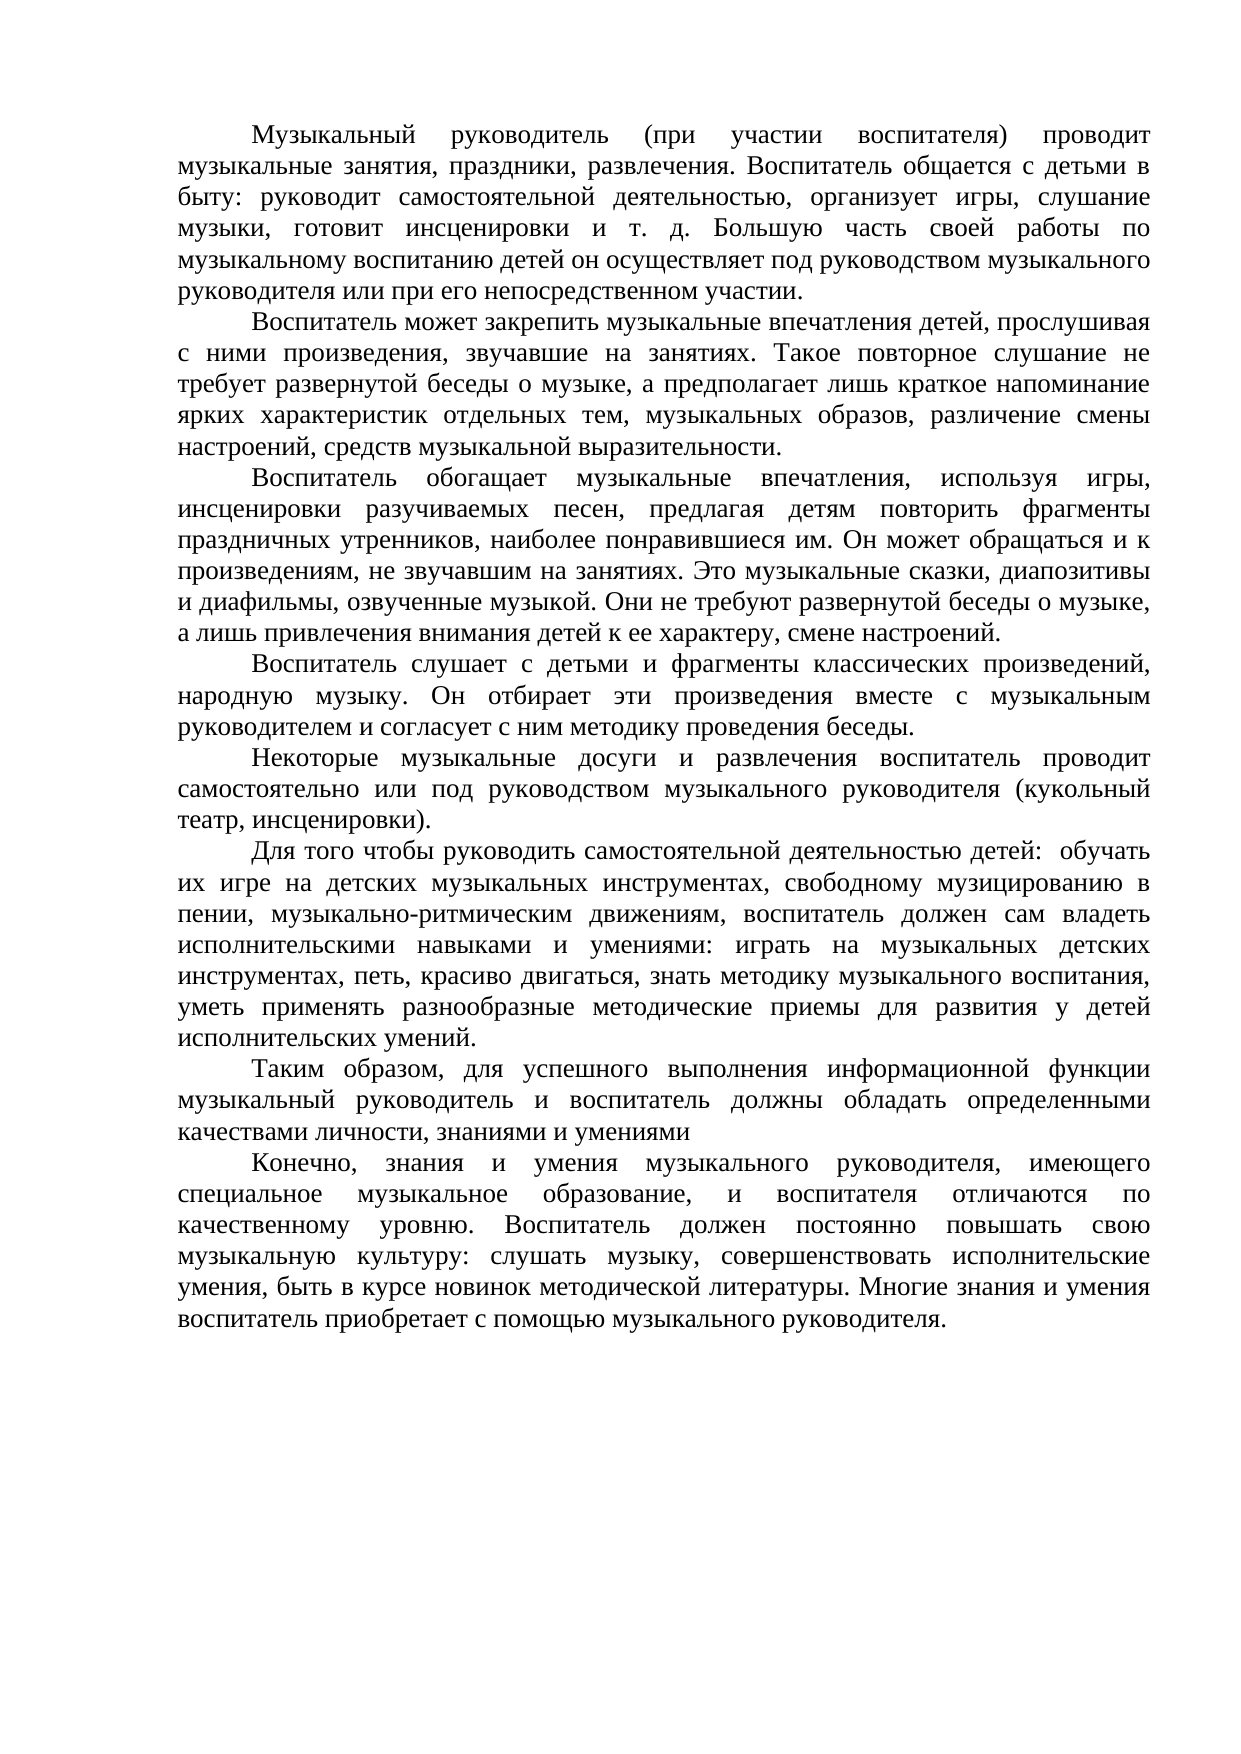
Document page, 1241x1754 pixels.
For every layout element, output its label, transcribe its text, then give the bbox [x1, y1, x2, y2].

text Воспитатель обогащает музыкальные впечатления, используя игры, инсценировки разучиваемых песен, предлагая детям повторить фрагменты праздничных утренников, наиболее понравившиеся им. Он может обращаться и к произведениям, не звучавшим на занятиях. Это музыкальные сказки, диапозитивы и диафильмы, озвученные музыкой. Они не требуют развернутой беседы о музыке, а лишь привлечения внимания детей к ее характеру, смене настроений. [177, 461, 1152, 648]
text Конечно, знания и умения музыкального руководителя, имеющего специальное музыкальное образование, и воспитателя отличаются по качественному уровню. Воспитатель должен постоянно повышать свою музыкальную культуру: слушать музыку, совершенствовать исполнительские умения, быть в курсе новинок методической литературы. Многие знания и умения воспитатель приобретает с помощью музыкального руководителя. [177, 1146, 1152, 1333]
text Некоторые музыкальные досуги и развлечения воспитатель проводит самостоятельно или под руководством музыкального руководителя (кукольный театр, инсценировки). [177, 741, 1152, 834]
text Музыкальный руководитель (при участии воспитателя) проводит музыкальные занятия, праздники, развлечения. Воспитатель общается с детьми в быту: руководит самостоятельной деятельностью, организует игры, слушание музыки, готовит инсценировки и т. д. Большую часть своей работы по музыкальному воспитанию детей он осуществляет под руководством музыкального руководителя или при его непосредственном участии. [177, 118, 1152, 305]
text Для того чтобы руководить самостоятельной деятельностью детей: обучать их игре на детских музыкальных инструментах, свободному музицированию в пении, музыкально-ритмическим движениям, воспитатель должен сам владеть исполнительскими навыками и умениями: играть на музыкальных детских инструментах, петь, красиво двигаться, знать методику музыкального воспитания, уметь применять разнообразные методические приемы для развития у детей исполнительских умений. [177, 834, 1152, 1052]
text Воспитатель может закрепить музыкальные впечатления детей, прослушивая с ними произведения, звучавшие на занятиях. Такое повторное слушание не требует развернутой беседы о музыке, а предполагает лишь краткое напоминание ярких характеристик отдельных тем, музыкальных образов, различение смены настроений, средств музыкальной выразительности. [177, 305, 1152, 461]
text Воспитатель слушает с детьми и фрагменты классических произведений, народную музыку. Он отбирает эти произведения вместе с музыкальным руководителем и согласует с ним методику проведения беседы. [177, 648, 1152, 741]
text Таким образом, для успешного выполнения информационной функции музыкальный руководитель и воспитатель должны обладать определенными качествами личности, знаниями и умениями [177, 1052, 1152, 1146]
